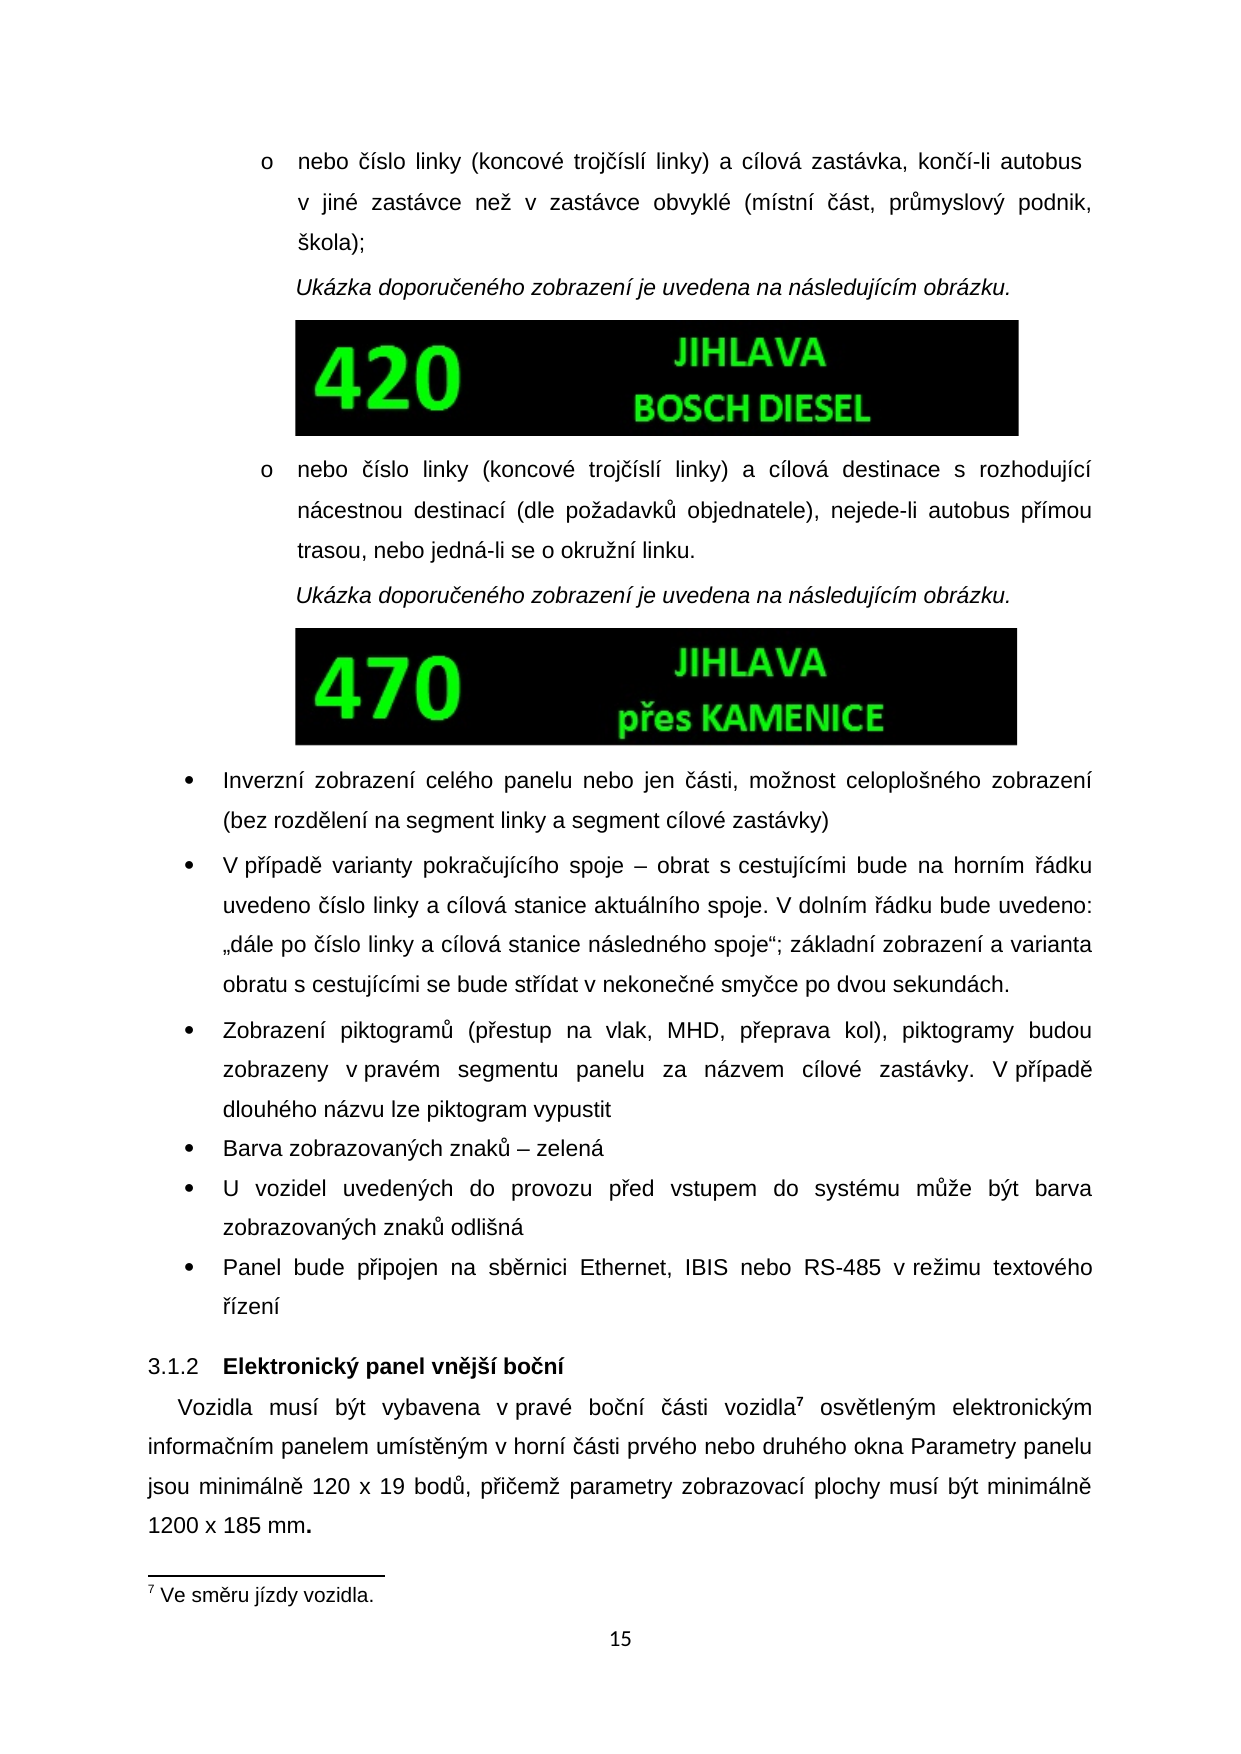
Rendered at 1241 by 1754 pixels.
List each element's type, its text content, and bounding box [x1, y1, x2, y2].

list U vozidel uvedených do provozu před vstupem do systému může být barva zobrazovaných znaků odlišná [185, 1174, 1093, 1240]
list nebo číslo linky (koncové trojčíslí linky) a cílová zastávka, končí-li autobus v jiné zastávce než v zastávce obvyklé (místní část, průmyslový podnik, škola); [260, 148, 1093, 255]
picture [295, 628, 1018, 747]
list Zobrazení piktogramů (přestup na vlak, MHD, přeprava kol), piktogramy budou zobrazeny v pravém segmentu panelu za názvem cílové zastávky. V případě dlouhého názvu lze piktogram vypustit [185, 1017, 1093, 1122]
text Vozidla musí být vybavena v pravé boční části vozidla osvětleným elektronickým informačním panelem umístěným v horní části prvého nebo druhého okna Parametry panelu jsou minimálně 120 x 19 bodů, přičemž parametry zobrazovací plochy musí být minimálně 1200 x 185 mm. [148, 1394, 1093, 1538]
text Ukázka doporučeného zobrazení je uvedena na následujícím obrázku. [295, 582, 1093, 609]
list nebo číslo linky (koncové trojčíslí linky) a cílová destinace s rozhodující nácestnou destinací (dle požadavků objednatele), nejede-li autobus přímou trasou, nebo jedná-li se o okružní linku. [260, 456, 1093, 563]
list Barva zobrazovaných znaků – zelená [185, 1135, 1093, 1161]
list Panel bude připojen na sběrnici Ethernet, IBIS nebo RS-485 v režimu textového řízení [185, 1253, 1093, 1319]
subtitle Elektronický panel vnější boční [148, 1353, 1093, 1379]
list Inverzní zobrazení celého panelu nebo jen části, možnost celoplošného zobrazení (bez rozdělení na segment linky a segment cílové zastávky) [185, 767, 1093, 833]
list V případě varianty pokračujícího spoje – obrat s cestujícími bude na horním řádku uvedeno číslo linky a cílová stanice aktuálního spoje. V dolním řádku bude uvedeno: „dále po číslo linky a cílová stanice následného spoje“; základní zobrazení a varianta obratu s cestujícími se bude střídat v nekonečné smyčce po dvou sekundách. [185, 852, 1093, 997]
text Ukázka doporučeného zobrazení je uvedena na následujícím obrázku. [295, 274, 1093, 301]
picture [295, 320, 1019, 436]
